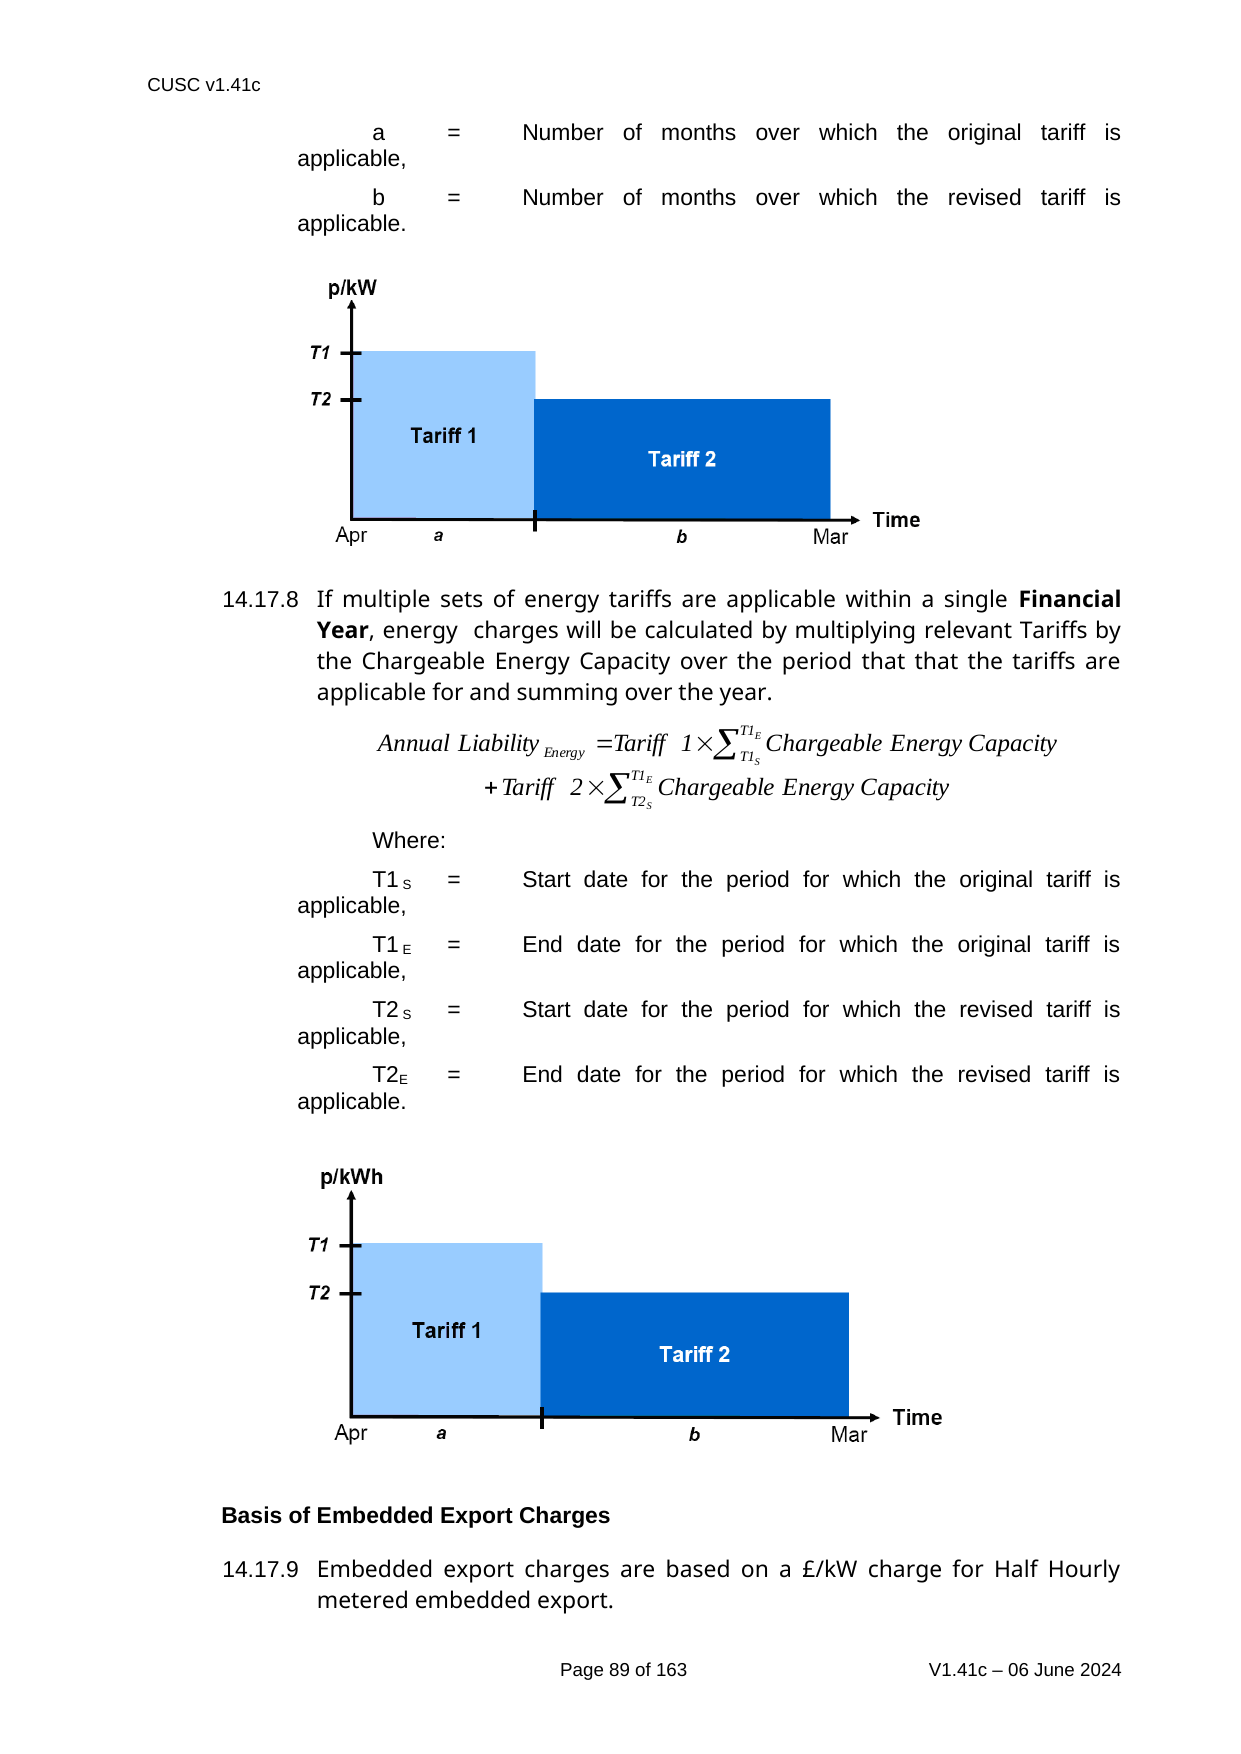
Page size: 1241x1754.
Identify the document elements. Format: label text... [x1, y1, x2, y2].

list Embedded export charges are based on a £/kW charge for Half Hourly metered embedded export. [222, 1553, 1121, 1615]
list If multiple sets of energy tariffs are applicable within a single Financial Year, energy charges will be calculated by multiplying relevant Tariffs by the Chargeable Energy Capacity over the period that that the tariffs are applicable for and summing over the year. [222, 582, 1121, 707]
subtitle Basis of Embedded Export Charges [221, 1502, 1121, 1528]
text T2E = End date for the period for which the revised tariff is applicable. [297, 1061, 1121, 1114]
text a = Number of months over which the original tariff is applicable, [297, 119, 1121, 171]
text b = Number of months over which the revised tariff is applicable. [297, 184, 1121, 237]
text T1 S = Start date for the period for which the original tariff is applicable, [297, 866, 1121, 918]
picture [297, 1165, 949, 1451]
text T2 S = Start date for the period for which the revised tariff is applicable, [297, 996, 1121, 1049]
picture [297, 276, 932, 552]
text Where: [297, 827, 1121, 853]
text T1 E = End date for the period for which the original tariff is applicable, [297, 931, 1121, 984]
